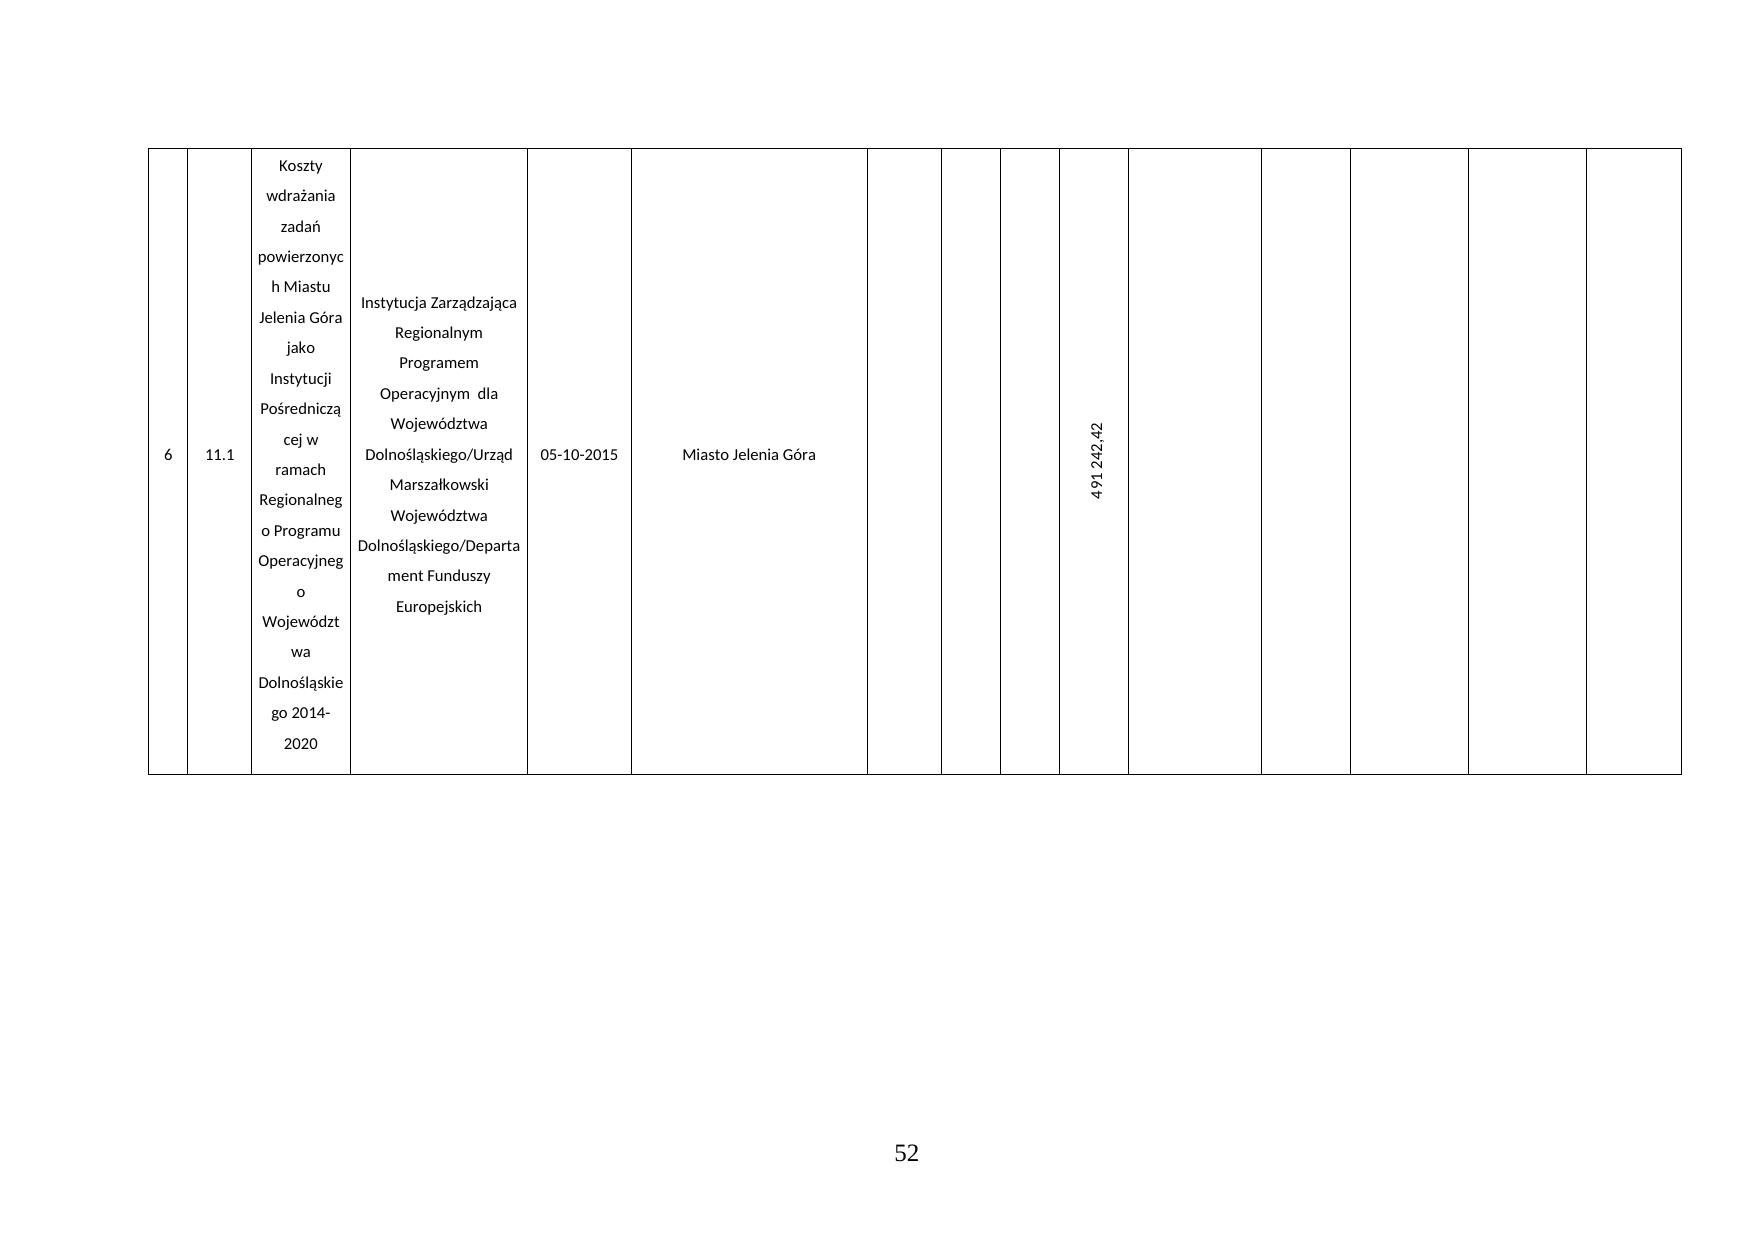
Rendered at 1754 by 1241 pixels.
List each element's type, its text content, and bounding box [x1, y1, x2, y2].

table_cell [1262, 149, 1350, 774]
table_cell [1587, 149, 1681, 774]
table_cell Koszty wdrażania zadań powierzonych Miastu Jelenia Góra jako Instytucji Pośredniczącej w ramach Regionalnego Programu Operacyjnego Województwa Dolnośląskiego 2014-2020 [252, 149, 350, 774]
table_cell Instytucja Zarządzająca Regionalnym Programem Operacyjnym dla Województwa Dolnośląskiego/Urząd Marszałkowski Województwa Dolnośląskiego/Departament Funduszy Europejskich [351, 149, 527, 774]
table_cell [1469, 149, 1586, 774]
table_cell [942, 149, 1000, 774]
table_cell 11.1 [188, 149, 251, 774]
table_cell 6 [149, 149, 187, 774]
table_cell [1001, 149, 1059, 774]
table_cell [1351, 149, 1468, 774]
table_cell 05-10-2015 [528, 149, 631, 774]
table_cell [868, 149, 941, 774]
table_cell Miasto Jelenia Góra [632, 149, 867, 774]
table_cell 491 242,42 [1060, 149, 1128, 774]
table_cell [1129, 149, 1261, 774]
